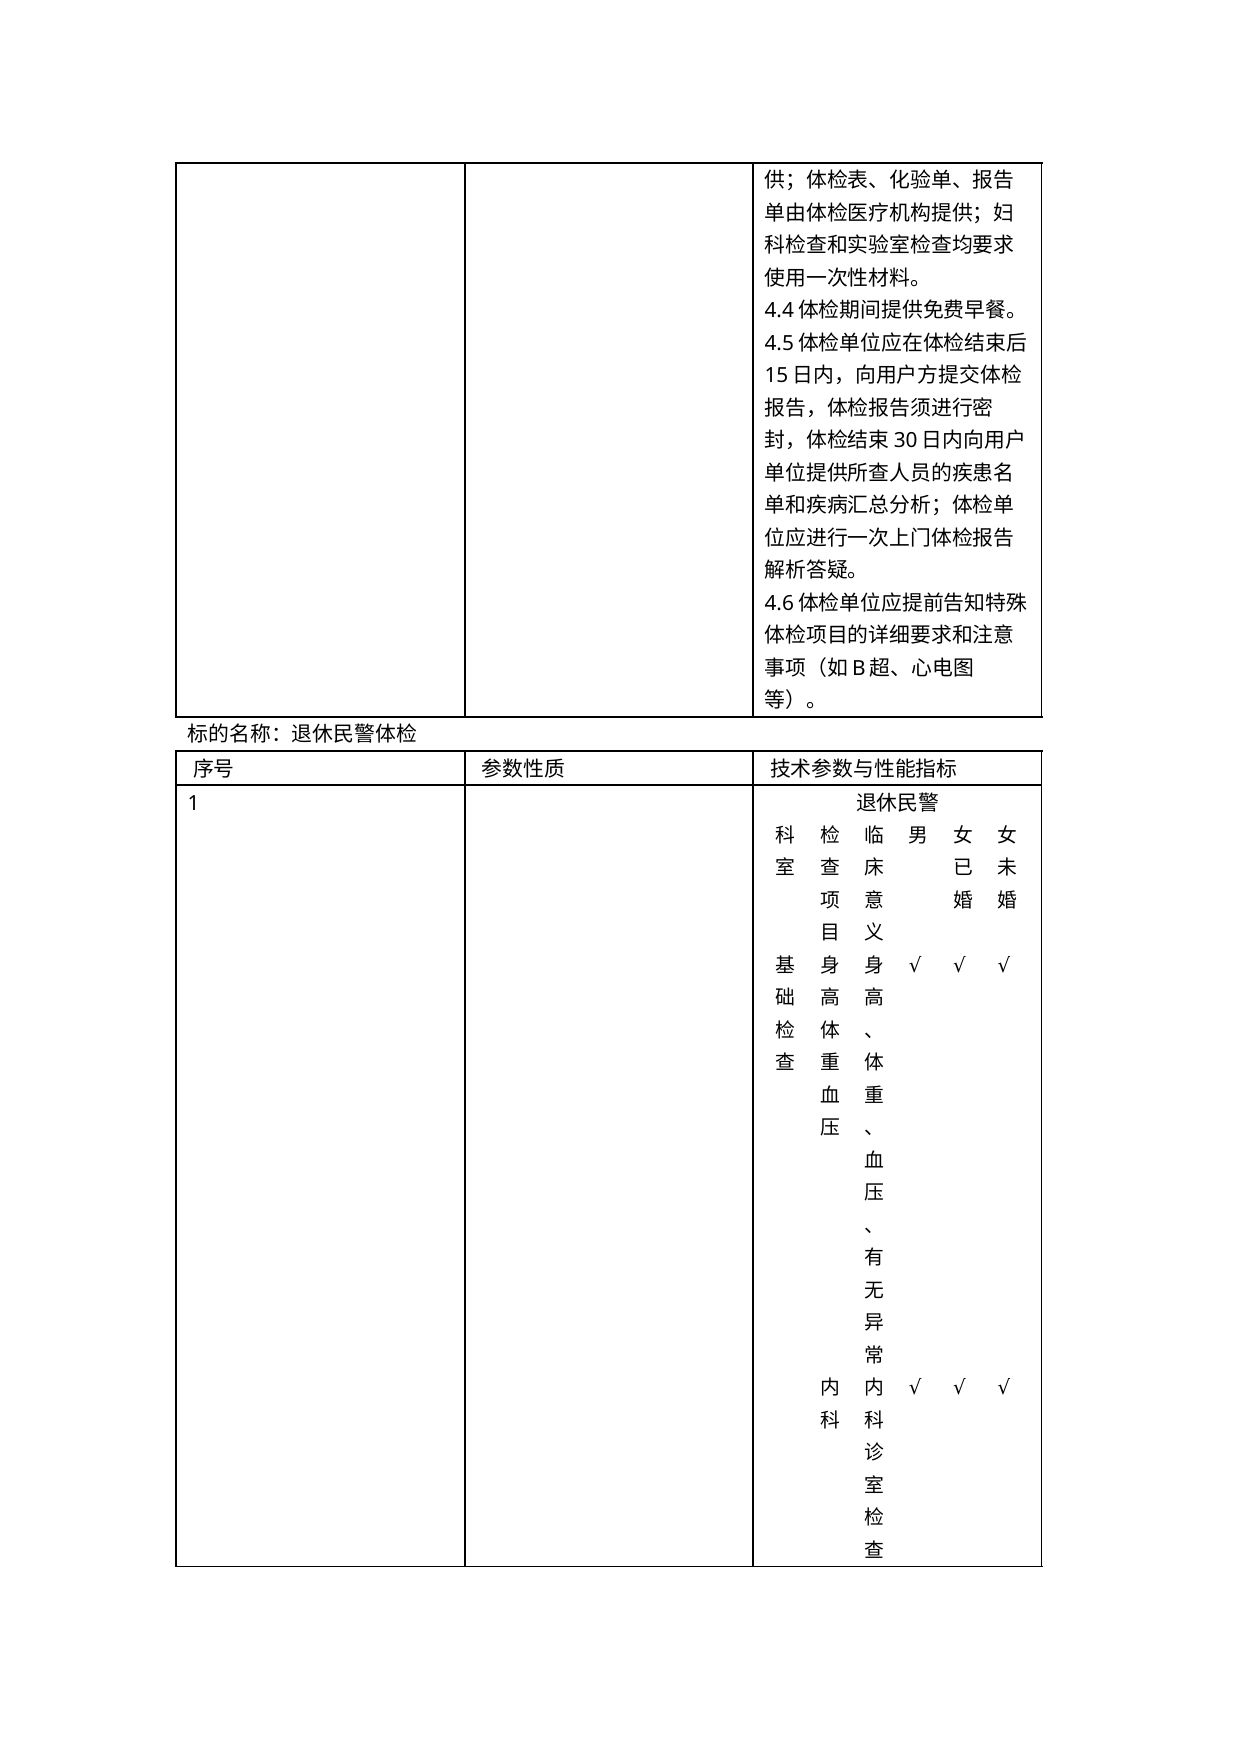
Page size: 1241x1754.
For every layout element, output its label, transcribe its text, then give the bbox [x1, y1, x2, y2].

table_header 参数性质 [466, 752, 752, 784]
table_cell 1 [177, 786, 464, 1566]
table_cell 退休民警 [754, 786, 1041, 1566]
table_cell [754, 164, 1041, 716]
table_cell 2 [177, 164, 464, 716]
table_header 序号 [177, 752, 464, 784]
table_cell [466, 164, 752, 716]
table_header 技术参数与性能指标 [754, 752, 1041, 784]
text 标的名称：退休民警体检 [187, 718, 1053, 750]
table_cell [466, 786, 752, 1566]
